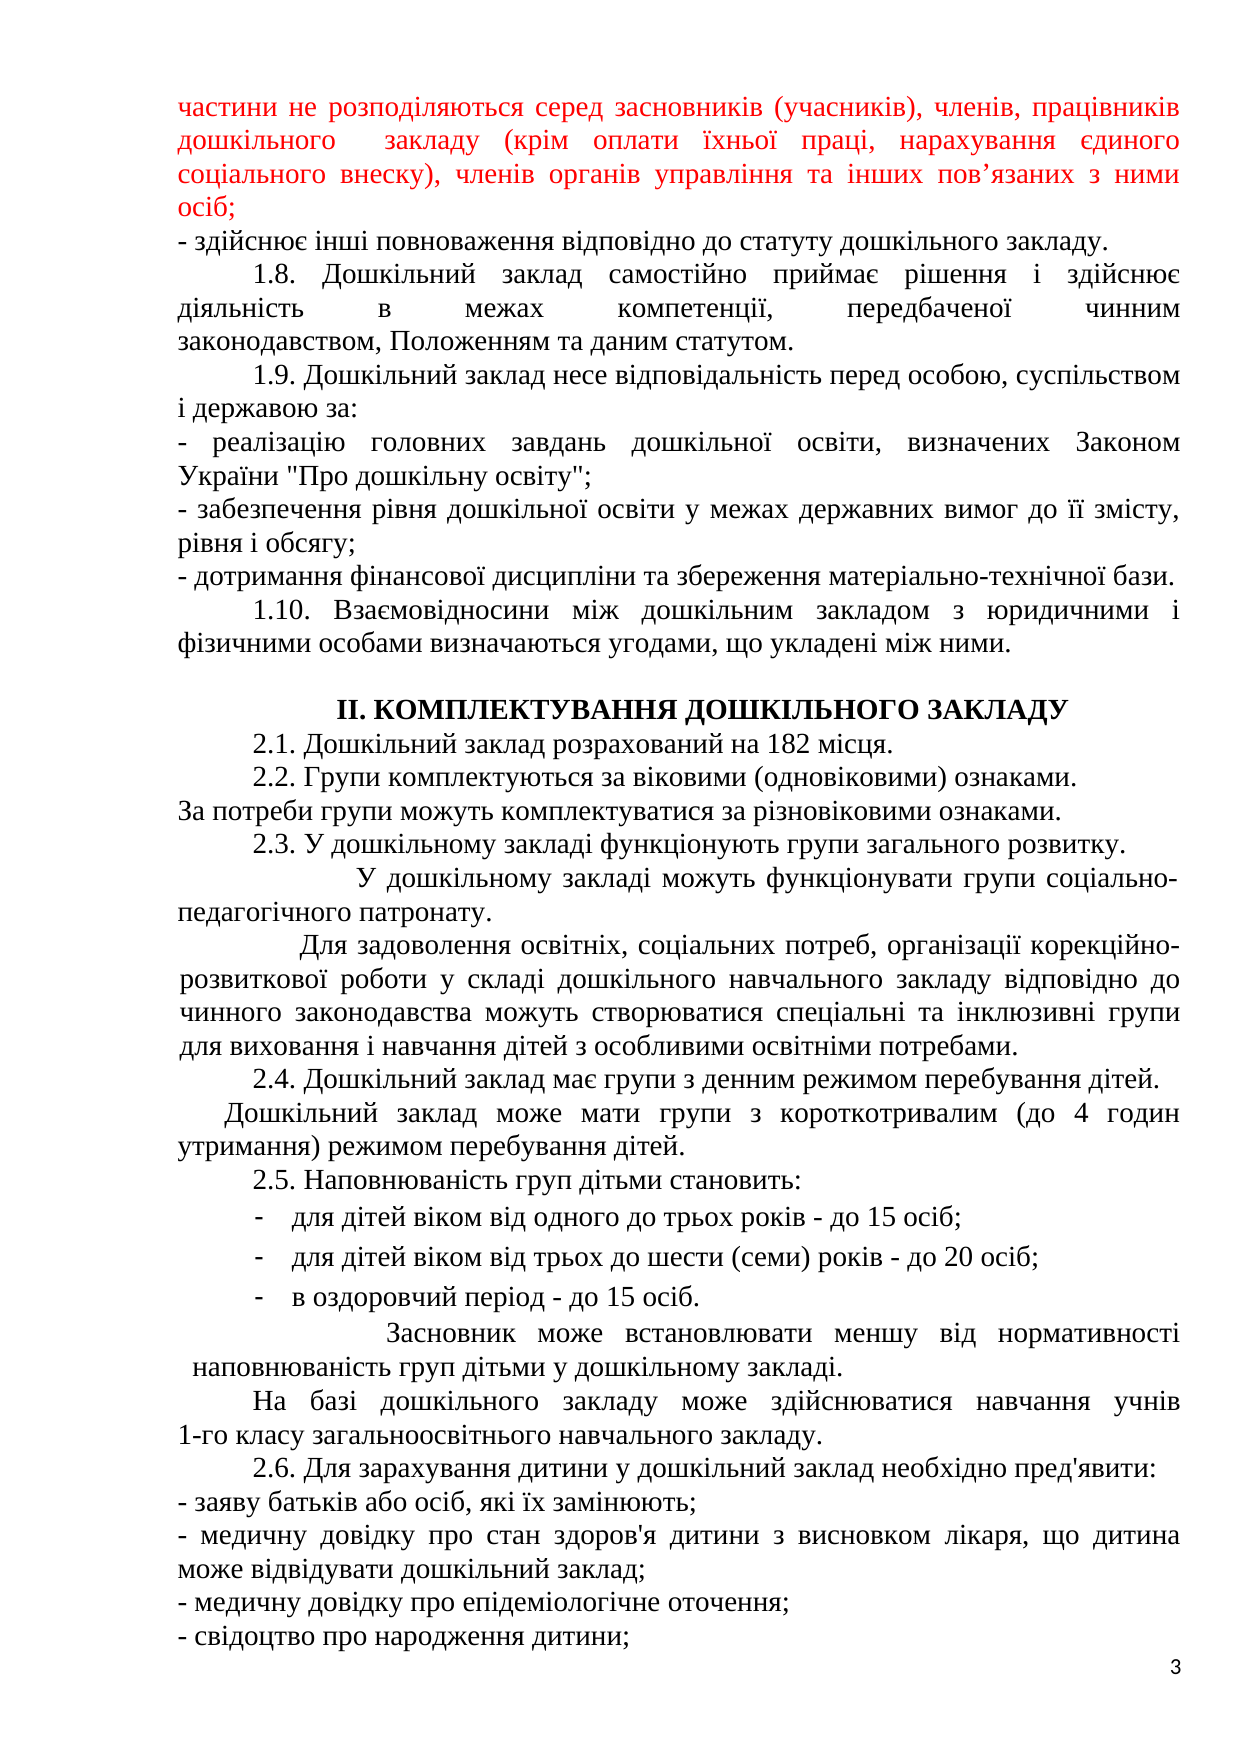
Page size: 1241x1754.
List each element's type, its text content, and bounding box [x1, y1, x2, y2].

text - реалізацію головних завдань дошкільної освіти, визначених Законом України "Про дошкільну освіту"; [177, 424, 1181, 491]
list в оздоровчий період - до 15 осіб. [254, 1275, 1181, 1315]
text 1.8. Дошкільний заклад самостійно приймає рішення і здійснює діяльність в межах компетенції, передбаченої чинним законодавством, Положенням та даним статутом. [177, 256, 1181, 357]
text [177, 89, 1181, 223]
text - здійснює інші повноваження відповідно до статуту дошкільного закладу. [177, 223, 1181, 256]
text 2.3. У дошкільному закладі функціонують групи загального розвитку. [177, 827, 1181, 860]
list для дітей віком від трьох до шести (семи) років - до 20 осіб; [254, 1235, 1181, 1275]
text 2.6. Для зарахування дитини у дошкільний заклад необхідно пред'явити: [177, 1450, 1181, 1484]
text У дошкільному закладі можуть функціонувати групи соціально-педагогічного патронату. [177, 860, 1181, 927]
text Засновник може встановлювати меншу від нормативності наповнюваність груп дітьми у дошкільному закладі. [192, 1316, 1181, 1383]
text ІІ. КОМПЛЕКТУВАННЯ ДОШКІЛЬНОГО ЗАКЛАДУ [177, 692, 1181, 726]
text 1.10. Взаємовідносини між дошкільним закладом з юридичними і фізичними особами визначаються угодами, що укладені між ними. [177, 592, 1181, 659]
text - дотримання фінансової дисципліни та збереження матеріально-технічної бази. [177, 558, 1181, 592]
text - медичну довідку про стан здоров'я дитини з висновком лікаря, що дитина може відвідувати дошкільний заклад; [177, 1517, 1181, 1584]
list для дітей віком від одного до трьох років - до 15 осіб; [254, 1196, 1181, 1235]
text - медичну довідку про епідеміологічне оточення; [177, 1584, 1181, 1618]
text Для задоволення освітніх, соціальних потреб, організації корекційно-розвиткової роботи у складі дошкільного навчального закладу відповідно до чинного законодавства можуть створюватися спеціальні та інклюзивні групи для виховання і навчання дітей з особливими освітніми потребами. [179, 927, 1181, 1061]
text 2.2. Групи комплектуються за віковими (одновіковими) ознаками. [177, 759, 1181, 793]
text - заяву батьків або осіб, які їх замінюють; [177, 1484, 1181, 1517]
text 2.5. Наповнюваність груп дітьми становить: [177, 1162, 1181, 1196]
text 2.1. Дошкільний заклад розрахований на 182 місця. [177, 726, 1181, 759]
text За потреби групи можуть комплектуватися за різновіковими ознаками. [177, 793, 1181, 827]
text 1.9. Дошкільний заклад несе відповідальність перед особою, суспільством і державою за: [177, 357, 1181, 424]
text - забезпечення рівня дошкільної освіти у межах державних вимог до її змісту, рівня і обсягу; [177, 491, 1181, 558]
text - свідоцтво про народження дитини; [177, 1618, 1181, 1652]
text На базі дошкільного закладу може здійснюватися навчання учнів 1-го класу загальноосвітнього навчального закладу. [177, 1383, 1181, 1450]
text Дошкільний заклад може мати групи з короткотривалим (до 4 годин утримання) режимом перебування дітей. [177, 1095, 1181, 1162]
text 2.4. Дошкільний заклад має групи з денним режимом перебування дітей. [177, 1061, 1181, 1095]
